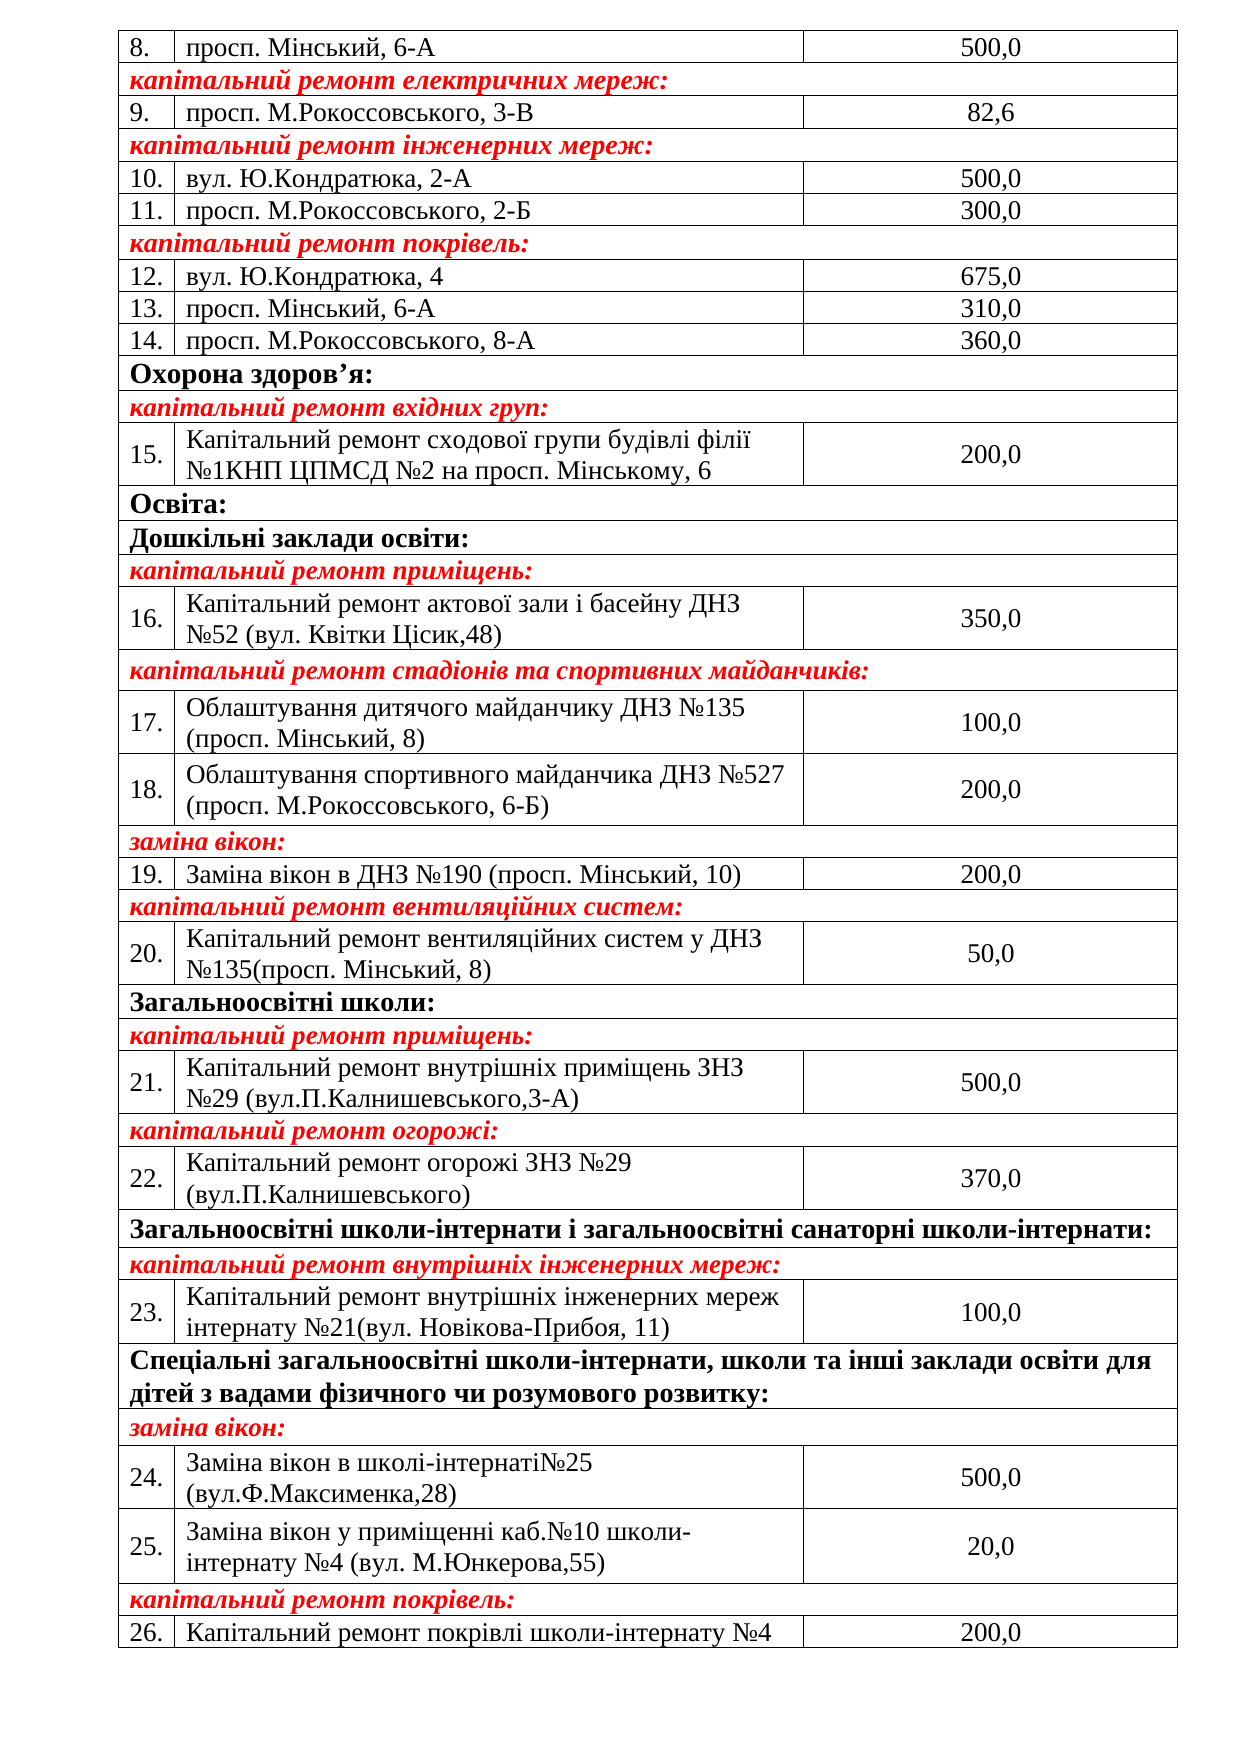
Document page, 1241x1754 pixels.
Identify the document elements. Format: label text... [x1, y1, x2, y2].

table_cell Заміна вікон в школі-інтернаті№25 (вул.Ф.Максименка,28) [175, 1446, 803, 1508]
table_cell капітальний ремонт покрівель: [119, 226, 1177, 259]
table_cell 500,0 [804, 1446, 1177, 1508]
table_cell просп. М.Рокоссовського, 2-Б [175, 194, 803, 225]
table_cell капітальний ремонт покрівель: [119, 1584, 1177, 1615]
table_cell 11. [119, 194, 174, 225]
table_cell 82,6 [804, 96, 1177, 127]
table_cell Капітальний ремонт внутрішніх інженерних мереж інтернату №21(вул. Новікова-Прибоя, 11) [175, 1280, 803, 1342]
table_cell 675,0 [804, 260, 1177, 291]
table_cell капітальний ремонт вхідних груп: [119, 391, 1177, 422]
table_cell 26. [119, 1616, 174, 1647]
table_cell просп. М.Рокоссовського, 3-В [175, 96, 803, 127]
table_cell 50,0 [804, 922, 1177, 984]
table_cell Спеціальні загальноосвітні школи-інтернати, школи та інші заклади освіти для дітей з вадами фізичного чи розумового розвитку: [119, 1344, 1177, 1408]
table_cell Капітальний ремонт внутрішніх приміщень ЗНЗ №29 (вул.П.Калнишевського,3-А) [175, 1051, 803, 1113]
table_cell вул. Ю.Кондратюка, 4 [175, 260, 803, 291]
table_cell 350,0 [804, 587, 1177, 649]
table_cell Облаштування спортивного майданчика ДНЗ №527 (просп. М.Рокоссовського, 6-Б) [175, 754, 803, 824]
table_cell 500,0 [804, 1051, 1177, 1113]
table_cell 200,0 [804, 423, 1177, 485]
table_cell 500,0 [804, 31, 1177, 62]
table_cell 23. [119, 1280, 174, 1342]
table_cell 14. [119, 324, 174, 355]
table_cell 310,0 [804, 292, 1177, 323]
table_cell Капітальний ремонт вентиляційних систем у ДНЗ №135(просп. Мінський, 8) [175, 922, 803, 984]
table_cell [175, 1616, 803, 1647]
table_cell 360,0 [804, 324, 1177, 355]
table_cell 370,0 [804, 1147, 1177, 1209]
table_cell 100,0 [804, 691, 1177, 753]
table_cell капітальний ремонт приміщень: [119, 1019, 1177, 1050]
table_cell 500,0 [804, 162, 1177, 193]
table_cell капітальний ремонт стадіонів та спортивних майданчиків: [119, 650, 1177, 690]
table_cell 200,0 [804, 1616, 1177, 1647]
table_cell просп. Мінський, 6-А [175, 292, 803, 323]
table_cell 17. [119, 691, 174, 753]
table_cell просп. Мінський, 6-А [175, 31, 803, 62]
table_cell заміна вікон: [119, 826, 1177, 857]
table_cell 8. [119, 31, 174, 62]
table_cell Освіта: [119, 486, 1177, 520]
table_cell 20. [119, 922, 174, 984]
table_cell 22. [119, 1147, 174, 1209]
table_cell 20,0 [804, 1509, 1177, 1582]
table_cell 200,0 [804, 858, 1177, 889]
table_cell капітальний ремонт вентиляційних систем: [119, 890, 1177, 921]
table_cell Дошкільні заклади освіти: [119, 521, 1177, 553]
table_cell Заміна вікон в ДНЗ №190 (просп. Мінський, 10) [175, 858, 803, 889]
table_cell заміна вікон: [119, 1409, 1177, 1444]
table_cell Капітальний ремонт актової зали і басейну ДНЗ №52 (вул. Квітки Цісик,48) [175, 587, 803, 649]
table_cell вул. Ю.Кондратюка, 2-А [175, 162, 803, 193]
table_cell Заміна вікон у приміщенні каб.№10 школи-інтернату №4 (вул. М.Юнкерова,55) [175, 1509, 803, 1582]
table_cell 16. [119, 587, 174, 649]
table_cell 15. [119, 423, 174, 485]
table_cell 13. [119, 292, 174, 323]
table_cell Капітальний ремонт огорожі ЗНЗ №29 (вул.П.Калнишевського) [175, 1147, 803, 1209]
table_cell Загальноосвітні школи-інтернати і загальноосвітні санаторні школи-інтернати: [119, 1210, 1177, 1247]
table_cell Загальноосвітні школи: [119, 985, 1177, 1018]
table_cell 25. [119, 1509, 174, 1582]
table_cell 19. [119, 858, 174, 889]
table_cell 18. [119, 754, 174, 824]
table_cell 9. [119, 96, 174, 127]
table_cell 24. [119, 1446, 174, 1508]
table_cell Капітальний ремонт сходової групи будівлі філії №1КНП ЦПМСД №2 на просп. Мінському, 6 [175, 423, 803, 485]
table_cell капітальний ремонт внутрішніх інженерних мереж: [119, 1248, 1177, 1279]
table_cell Охорона здоров’я: [119, 356, 1177, 390]
table_cell просп. М.Рокоссовського, 8-А [175, 324, 803, 355]
table_cell 12. [119, 260, 174, 291]
table_cell капітальний ремонт приміщень: [119, 555, 1177, 586]
table_cell капітальний ремонт інженерних мереж: [119, 129, 1177, 161]
table_cell 300,0 [804, 194, 1177, 225]
table_cell 200,0 [804, 754, 1177, 824]
table_cell капітальний ремонт огорожі: [119, 1114, 1177, 1146]
table_cell 10. [119, 162, 174, 193]
table_cell 21. [119, 1051, 174, 1113]
table_cell капітальний ремонт електричних мереж: [119, 63, 1177, 95]
table_cell 100,0 [804, 1280, 1177, 1342]
table_cell Облаштування дитячого майданчику ДНЗ №135 (просп. Мінський, 8) [175, 691, 803, 753]
